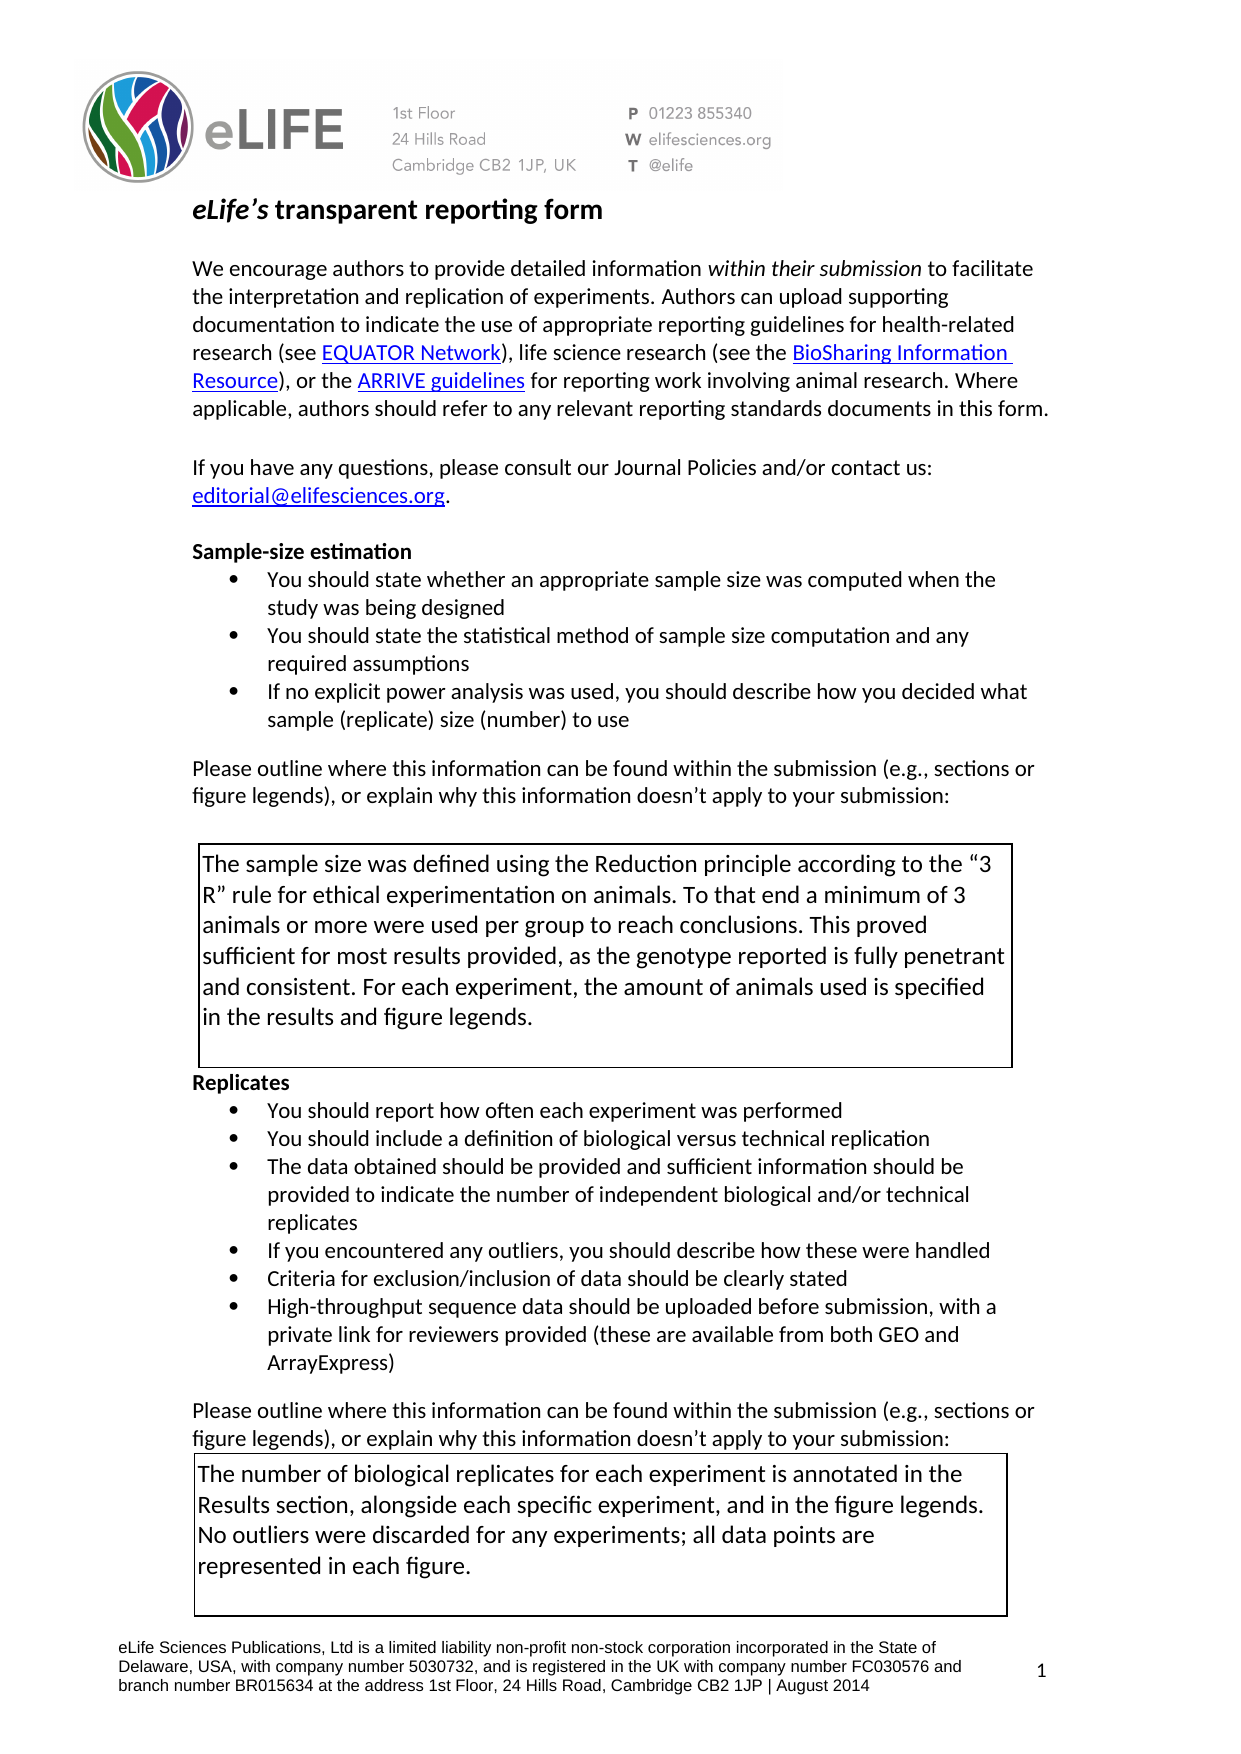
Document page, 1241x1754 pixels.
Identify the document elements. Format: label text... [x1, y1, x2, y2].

list You should include a definition of biological versus technical replication [229, 1124, 1053, 1152]
text The sample size was defined using the Reduction principle according to the “3 R” rule for ethical experimentation on animals. To that end a minimum of 3 animals or more were used per group to reach conclusions. This proved sufficient for most results provided, as the genotype reported is fully penetrant and consistent. For each experiment, the amount of animals used is specified in the results and figure legends. [200, 847, 1011, 1032]
text eLife’s transparent reporting form [192, 191, 1053, 226]
list High-throughput sequence data should be uploaded before submission, with a private link for reviewers provided (these are available from both GEO and ArrayExpress) [229, 1292, 1053, 1376]
list You should report how often each experiment was performed [229, 1096, 1053, 1124]
list The data obtained should be provided and sufficient information should be provided to indicate the number of independent biological and/or technical replicates [229, 1152, 1053, 1236]
picture [73, 59, 784, 191]
list If no explicit power analysis was used, you should describe how you decided what sample (replicate) size (number) to use [229, 677, 1053, 733]
text Sample-size estimation [192, 537, 1053, 565]
text We encourage authors to provide detailed information within their submission to facilitate the interpretation and replication of experiments. Authors can upload supporting documentation to indicate the use of appropriate reporting guidelines for health-related research (see EQUATOR Network), life science research (see the BioSharing Information Resource), or the ARRIVE guidelines for reporting work involving animal research. Where applicable, authors should refer to any relevant reporting standards documents in this form. [192, 254, 1053, 423]
text Replicates [192, 838, 1053, 1096]
text If you have any questions, please consult our Journal Policies and/or contact us: editorial@elifesciences.org. [192, 453, 1053, 509]
list If you encountered any outliers, you should describe how these were handled [229, 1236, 1053, 1264]
text The number of biological replicates for each experiment is annotated in the Results section, alongside each specific experiment, and in the figure legends. No outliers were discarded for any experiments; all data points are represented in each figure. [195, 1456, 1006, 1581]
list You should state whether an appropriate sample size was computed when the study was being designed [229, 565, 1053, 621]
list Criteria for exclusion/inclusion of data should be clearly stated [229, 1264, 1053, 1292]
list You should state the statistical method of sample size computation and any required assumptions [229, 621, 1053, 677]
